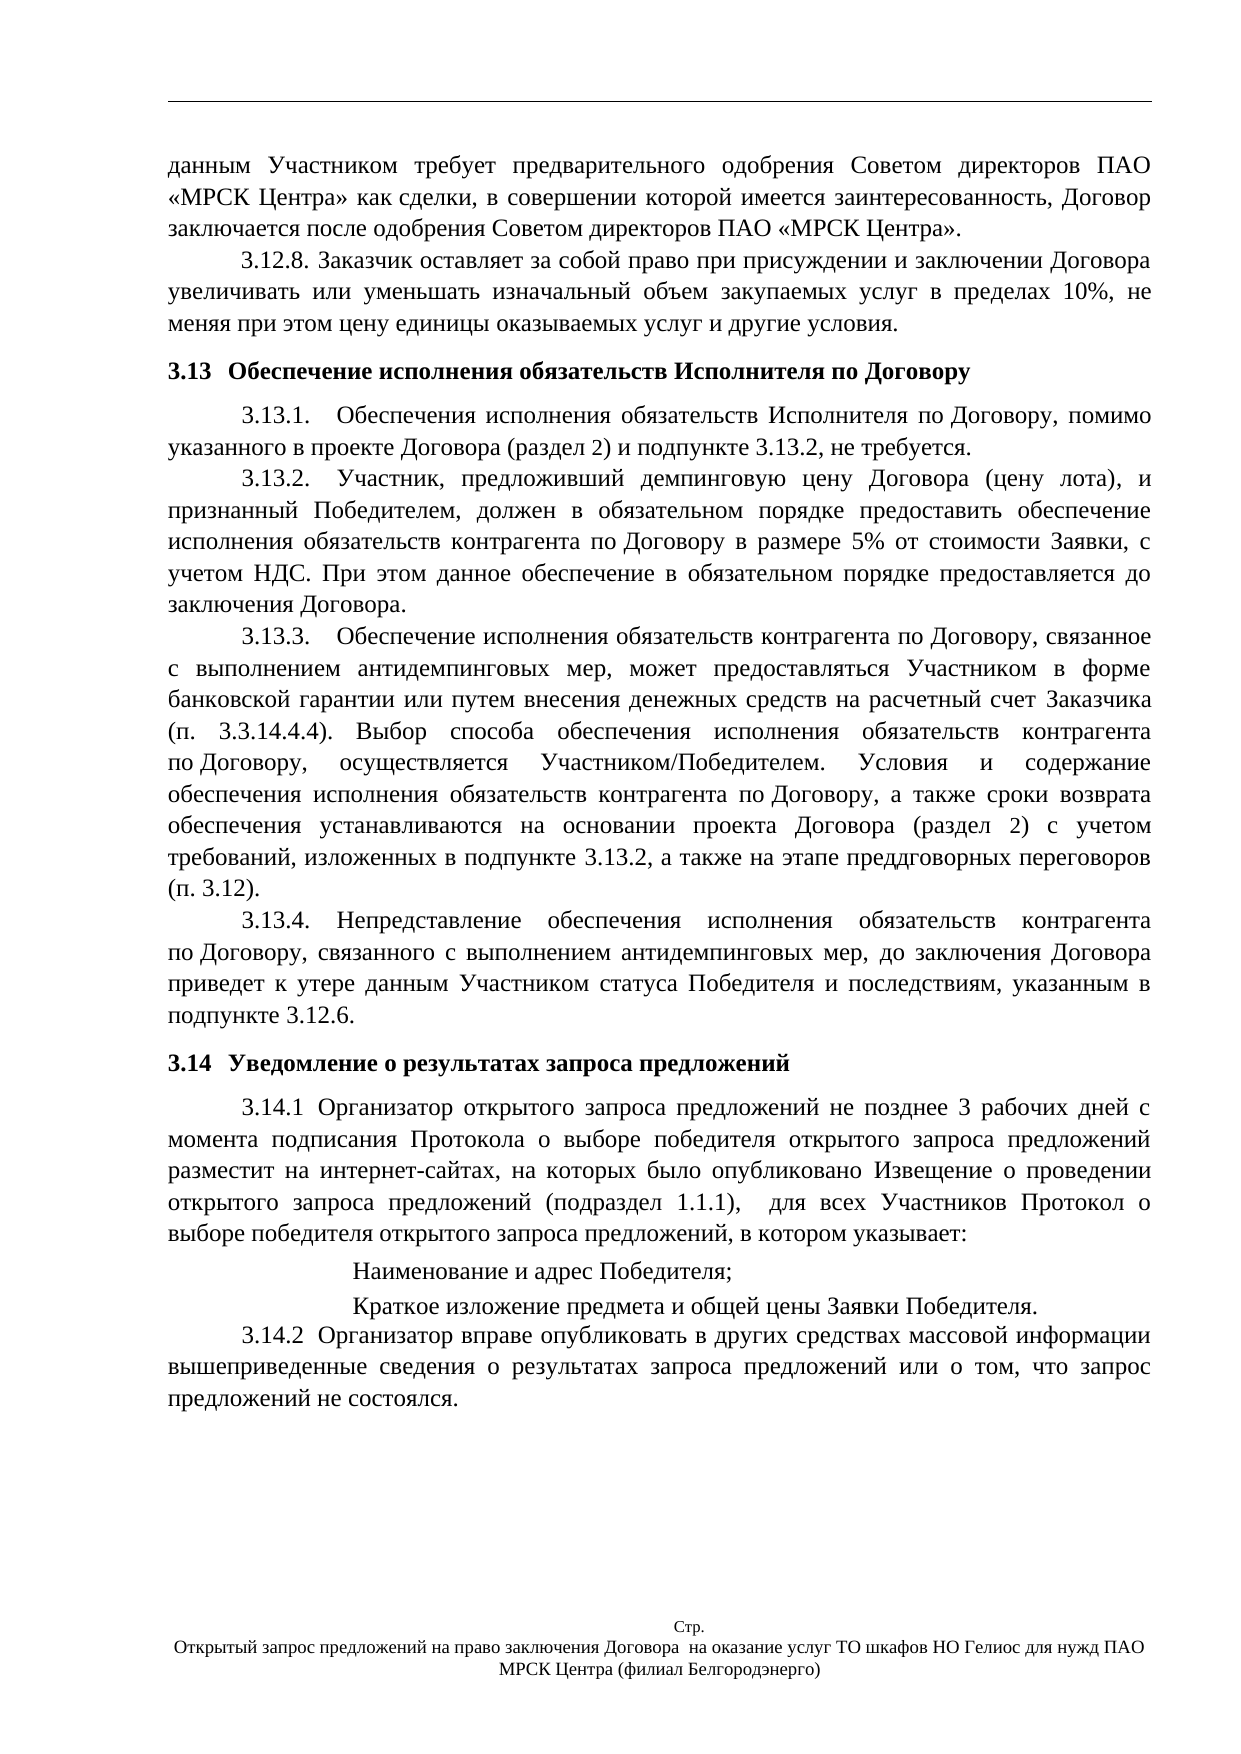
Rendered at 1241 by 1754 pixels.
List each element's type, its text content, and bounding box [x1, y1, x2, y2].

subtitle Уведомление о результатах запроса предложений [168, 1048, 1152, 1077]
list Наименование и адрес Победителя; [352, 1256, 1166, 1285]
list Краткое изложение предмета и общей цены Заявки Победителя. [352, 1291, 1166, 1320]
list Заказчик оставляет за собой право при присуждении и заключении Договора увеличивать или уменьшать изначальный объем закупаемых услуг в пределах 10%, не меняя при этом цену единицы оказываемых услуг и другие условия. [168, 245, 1152, 337]
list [168, 150, 1152, 242]
list Участник, предложивший демпинговую цену Договора (цену лота), и признанный Победителем, должен в обязательном порядке предоставить обеспечение исполнения обязательств контрагента по Договору в размере 5% от стоимости Заявки, с учетом НДС. При этом данное обеспечение в обязательном порядке предоставляется до заключения Договора. [168, 463, 1152, 618]
subtitle Обеспечение исполнения обязательств Исполнителя по Договору [168, 356, 1152, 385]
text 3.14.2 Организатор вправе опубликовать в других средствах массовой информации вышеприведенные сведения о результатах запроса предложений или о том, что запрос предложений не состоялся. [168, 1320, 1152, 1412]
